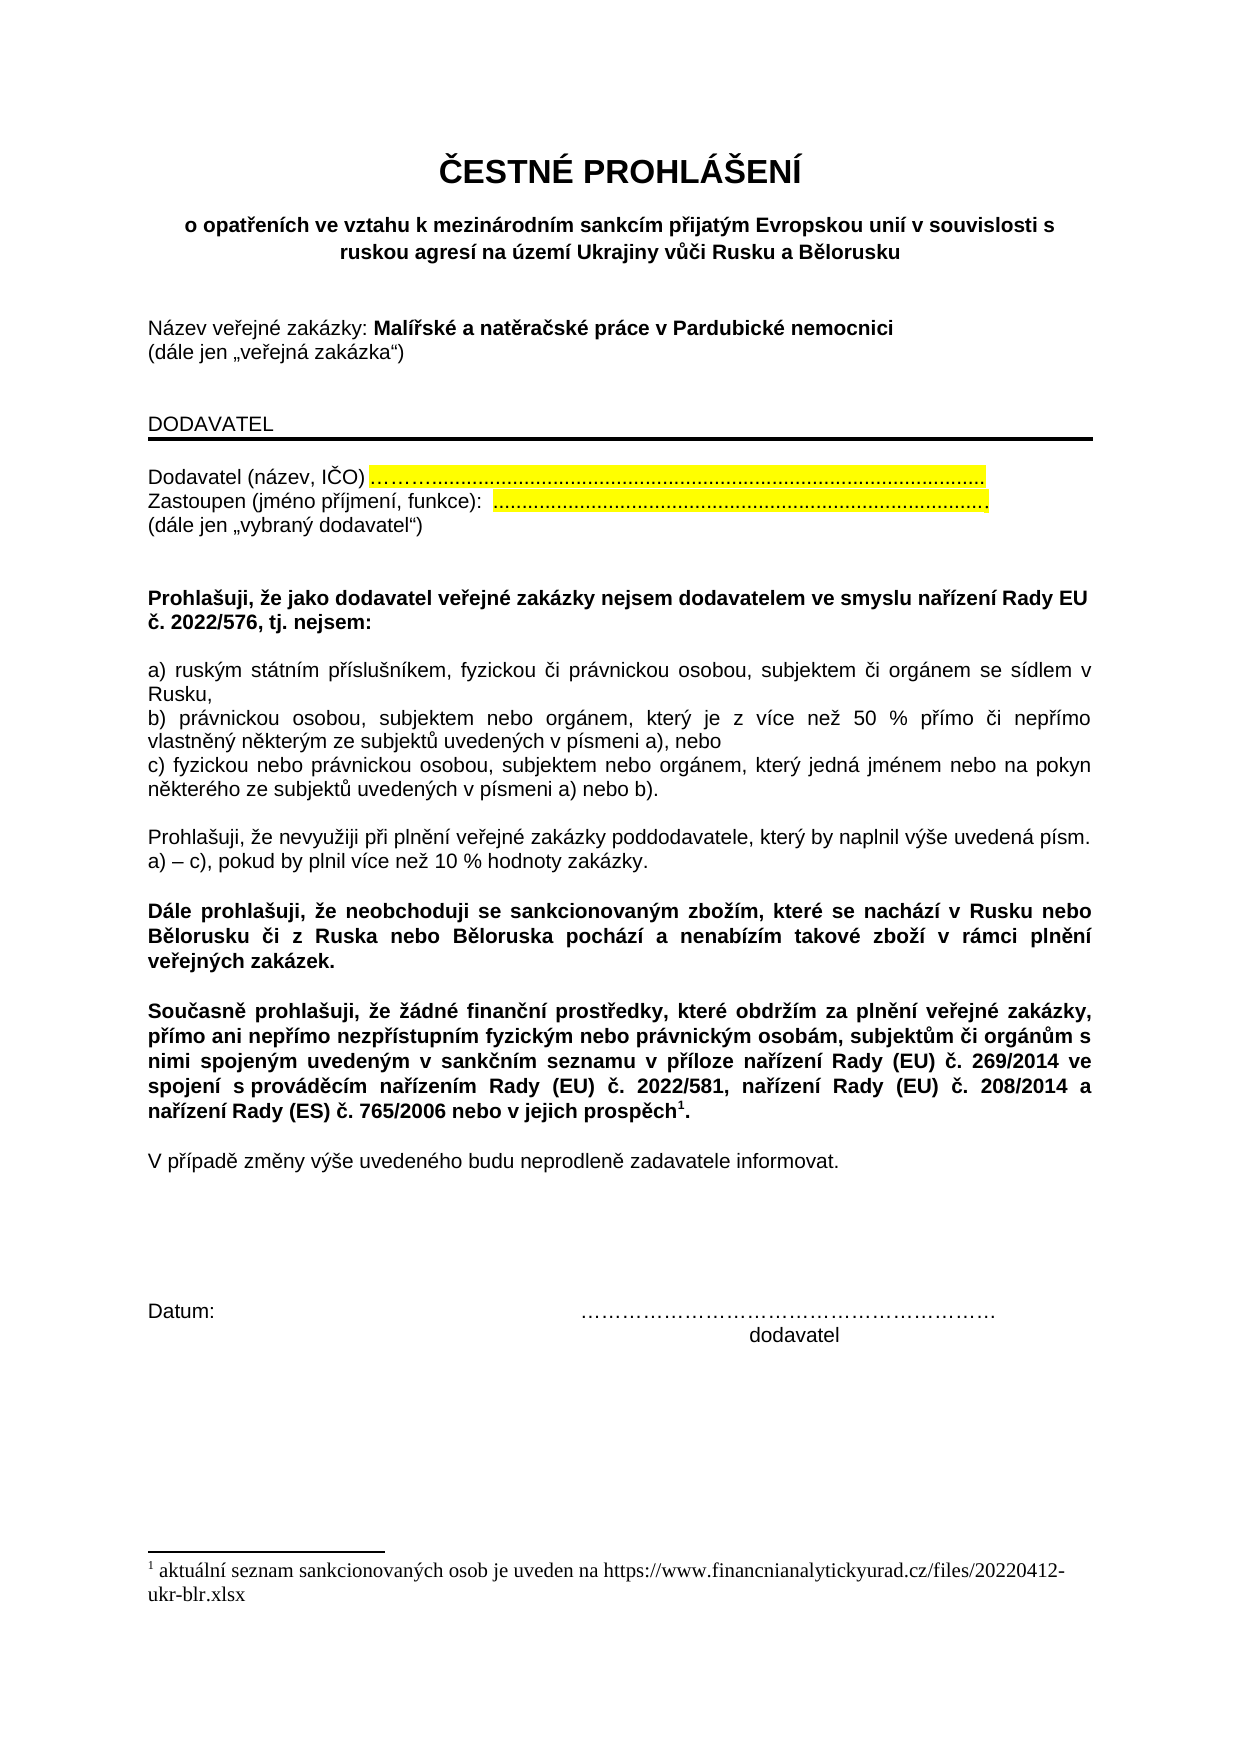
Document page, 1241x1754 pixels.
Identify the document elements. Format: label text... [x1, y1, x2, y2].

subtitle V případě změny výše uvedeného budu neprodleně zadavatele informovat. [148, 1148, 1093, 1173]
subtitle Datum: …………………………………………………… [148, 1298, 1093, 1323]
subtitle Současně prohlašuji, že žádné finanční prostředky, které obdržím za plnění veřejné zakázky, přímo ani nepřímo nezpřístupním fyzickým nebo právnickým osobám, subjektům či orgánům s nimi spojeným uvedeným v sankčním seznamu v příloze nařízení Rady (EU) č. 269/2014 ve spojení s prováděcím nařízením Rady (EU) č. 2022/581, nařízení Rady (EU) č. 208/2014 a nařízení Rady (ES) č. 765/2006 nebo v jejich prospěch. [148, 998, 1093, 1123]
text (dále jen „vybraný dodavatel“) [148, 513, 1093, 537]
list dodavatel [664, 1323, 1196, 1347]
text DODAVATEL [148, 411, 1093, 437]
text Dodavatel (název, IČO) ………................................................................................................ [148, 464, 1093, 488]
text Název veřejné zakázky: Malířské a natěračské práce v Pardubické nemocnici [148, 316, 1093, 339]
text o opatřeních ve vztahu k mezinárodním sankcím přijatým Evropskou unií v souvislosti s ruskou agresí na území Ukrajiny vůči Rusku a Bělorusku [148, 213, 1093, 264]
text a) ruským státním příslušníkem, fyzickou či právnickou osobou, subjektem či orgánem se sídlem v Rusku, [148, 657, 1093, 705]
text Prohlašuji, že nevyužiji při plnění veřejné zakázky poddodavatele, který by naplnil výše uvedená písm. a) – c), pokud by plnil více než 10 % hodnoty zakázky. [148, 825, 1093, 873]
subtitle Dále prohlašuji, že neobchoduji se sankcionovaným zbožím, které se nachází v Rusku nebo Bělorusku či z Ruska nebo Běloruska pochází a nenabízím takové zboží v rámci plnění veřejných zakázek. [148, 898, 1093, 973]
text Zastoupen (jméno příjmení, funkce): ...................................................................................... [148, 488, 1093, 513]
subtitle ČESTNÉ PROHLÁŠENÍ [148, 164, 1093, 189]
text c) fyzickou nebo právnickou osobou, subjektem nebo orgánem, který jedná jménem nebo na pokyn některého ze subjektů uvedených v písmeni a) nebo b). [148, 753, 1093, 801]
text b) právnickou osobou, subjektem nebo orgánem, který je z více než 50 % přímo či nepřímo vlastněný některým ze subjektů uvedených v písmeni a), nebo [148, 705, 1093, 753]
text (dále jen „veřejná zakázka“) [148, 339, 1093, 363]
text Prohlašuji, že jako dodavatel veřejné zakázky nejsem dodavatelem ve smyslu nařízení Rady EU č. 2022/576, tj. nejsem: [148, 586, 1093, 633]
